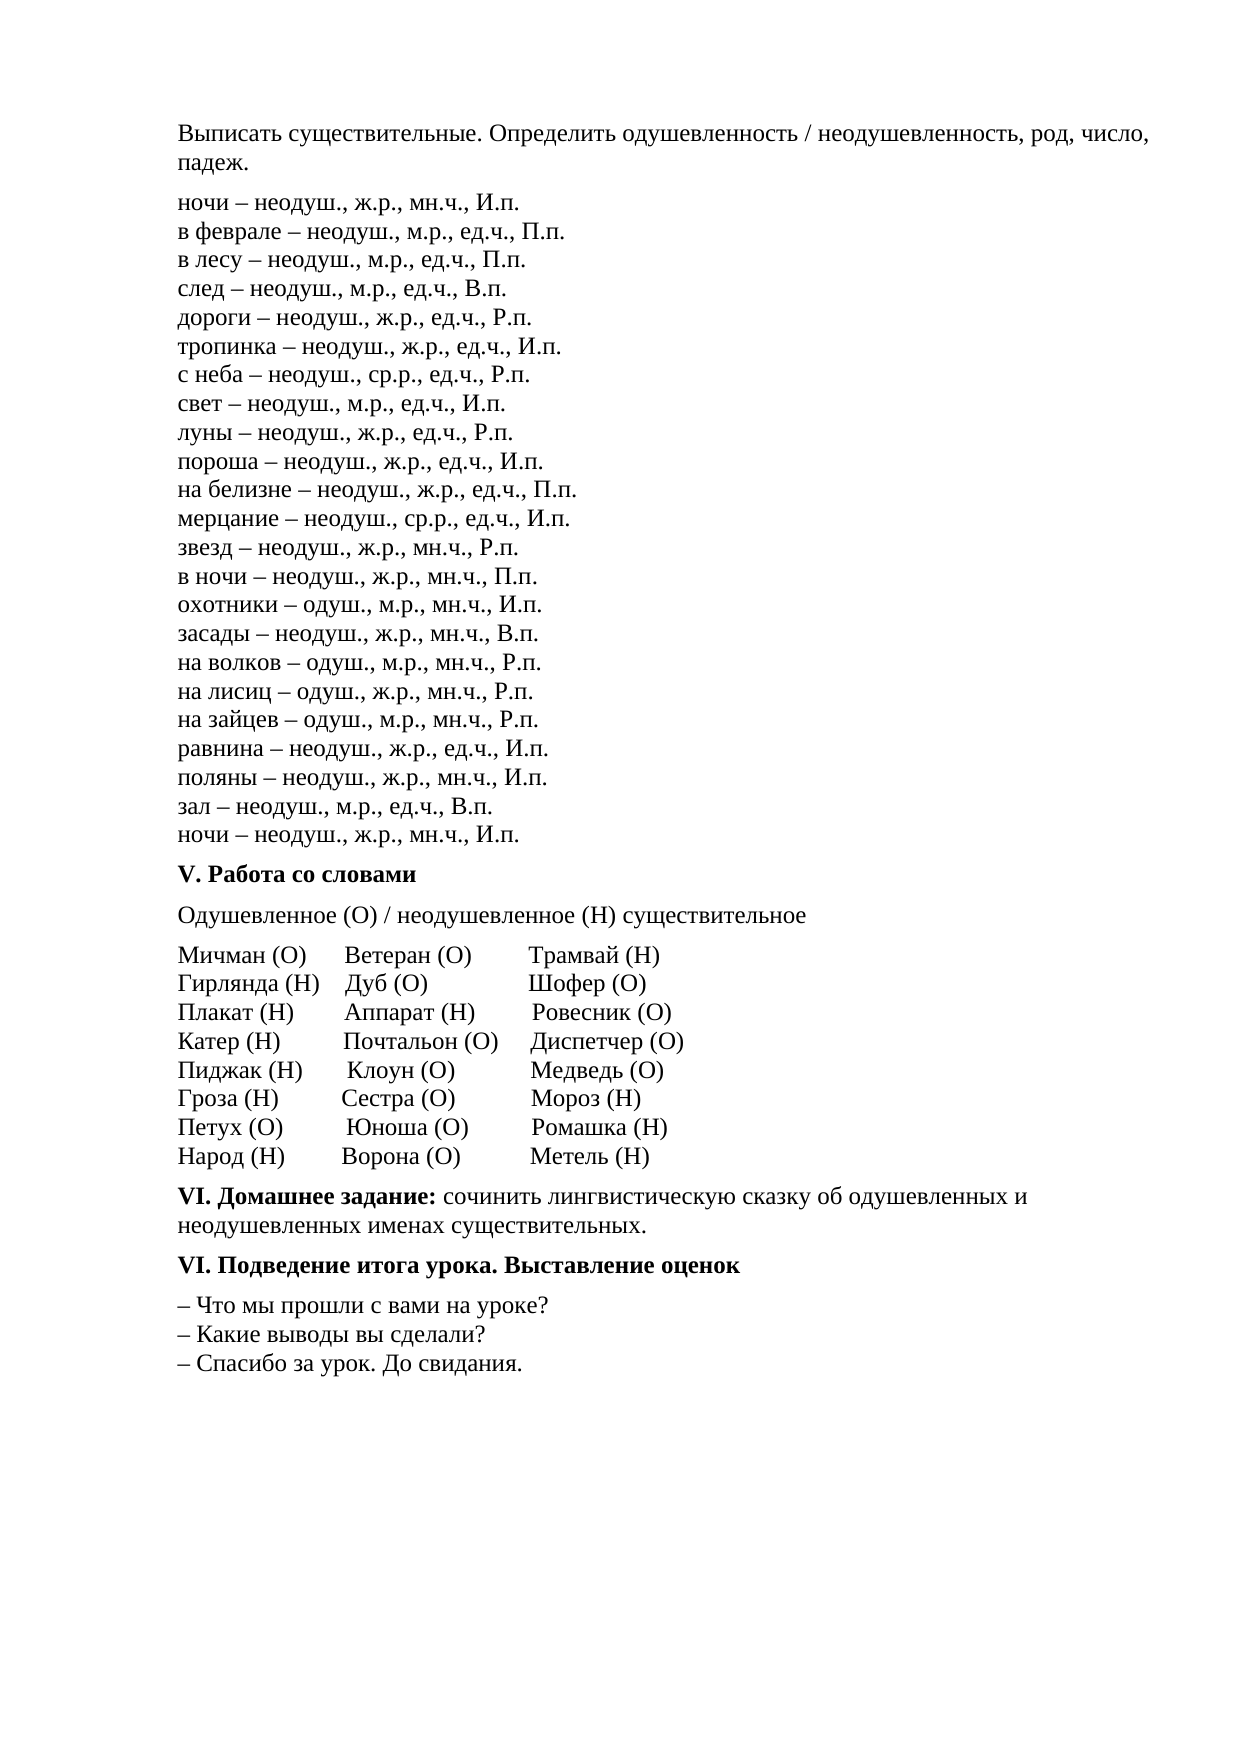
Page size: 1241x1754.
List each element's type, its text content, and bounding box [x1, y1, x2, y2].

text V. Работа со словами [177, 859, 1152, 888]
text VI. Подведение итога урока. Выставление оценок [177, 1250, 1152, 1279]
text ночи – неодуш., ж.р., мн.ч., И.п. в феврале – неодуш., м.р., ед.ч., П.п. в лесу – неодуш., м.р., ед.ч., П.п. след – неодуш., м.р., ед.ч., В.п. дороги – неодуш., ж.р., ед.ч., Р.п. тропинка – неодуш., ж.р., ед.ч., И.п. с неба – неодуш., ср.р., ед.ч., Р.п. свет – неодуш., м.р., ед.ч., И.п. луны – неодуш., ж.р., ед.ч., Р.п. пороша – неодуш., ж.р., ед.ч., И.п. на белизне – неодуш., ж.р., ед.ч., П.п. мерцание – неодуш., ср.р., ед.ч., И.п. звезд – неодуш., ж.р., мн.ч., Р.п. в ночи – неодуш., ж.р., мн.ч., П.п. охотники – одуш., м.р., мн.ч., И.п. засады – неодуш., ж.р., мн.ч., В.п. на волков – одуш., м.р., мн.ч., Р.п. на лисиц – одуш., ж.р., мн.ч., Р.п. на зайцев – одуш., м.р., мн.ч., Р.п. равнина – неодуш., ж.р., ед.ч., И.п. поляны – неодуш., ж.р., мн.ч., И.п. зал – неодуш., м.р., ед.ч., В.п. ночи – неодуш., ж.р., мн.ч., И.п. [177, 187, 1152, 848]
text Мичман (О) Ветеран (О) Трамвай (Н) Гирлянда (Н) Дуб (О) Шофер (О) Плакат (Н) Аппарат (Н) Ровесник (О) Катер (Н) Почтальон (О) Диспетчер (О) Пиджак (Н) Клоун (О) Медведь (О) Гроза (Н) Сестра (О) Мороз (Н) Петух (О) Юноша (О) Ромашка (Н) Народ (Н) Ворона (О) Метель (Н) [177, 940, 1152, 1170]
text VI. Домашнее задание: сочинить лингвистическую сказку об одушевленных и неодушевленных именах существительных. [177, 1181, 1152, 1239]
text Выписать существительные. Определить одушевленность / неодушевленность, род, число, падеж. [177, 118, 1152, 176]
text – Что мы прошли с вами на уроке? – Какие выводы вы сделали? – Спасибо за урок. До свидания. [177, 1290, 1152, 1376]
text Одушевленное (О) / неодушевленное (Н) существительное [177, 900, 1152, 928]
